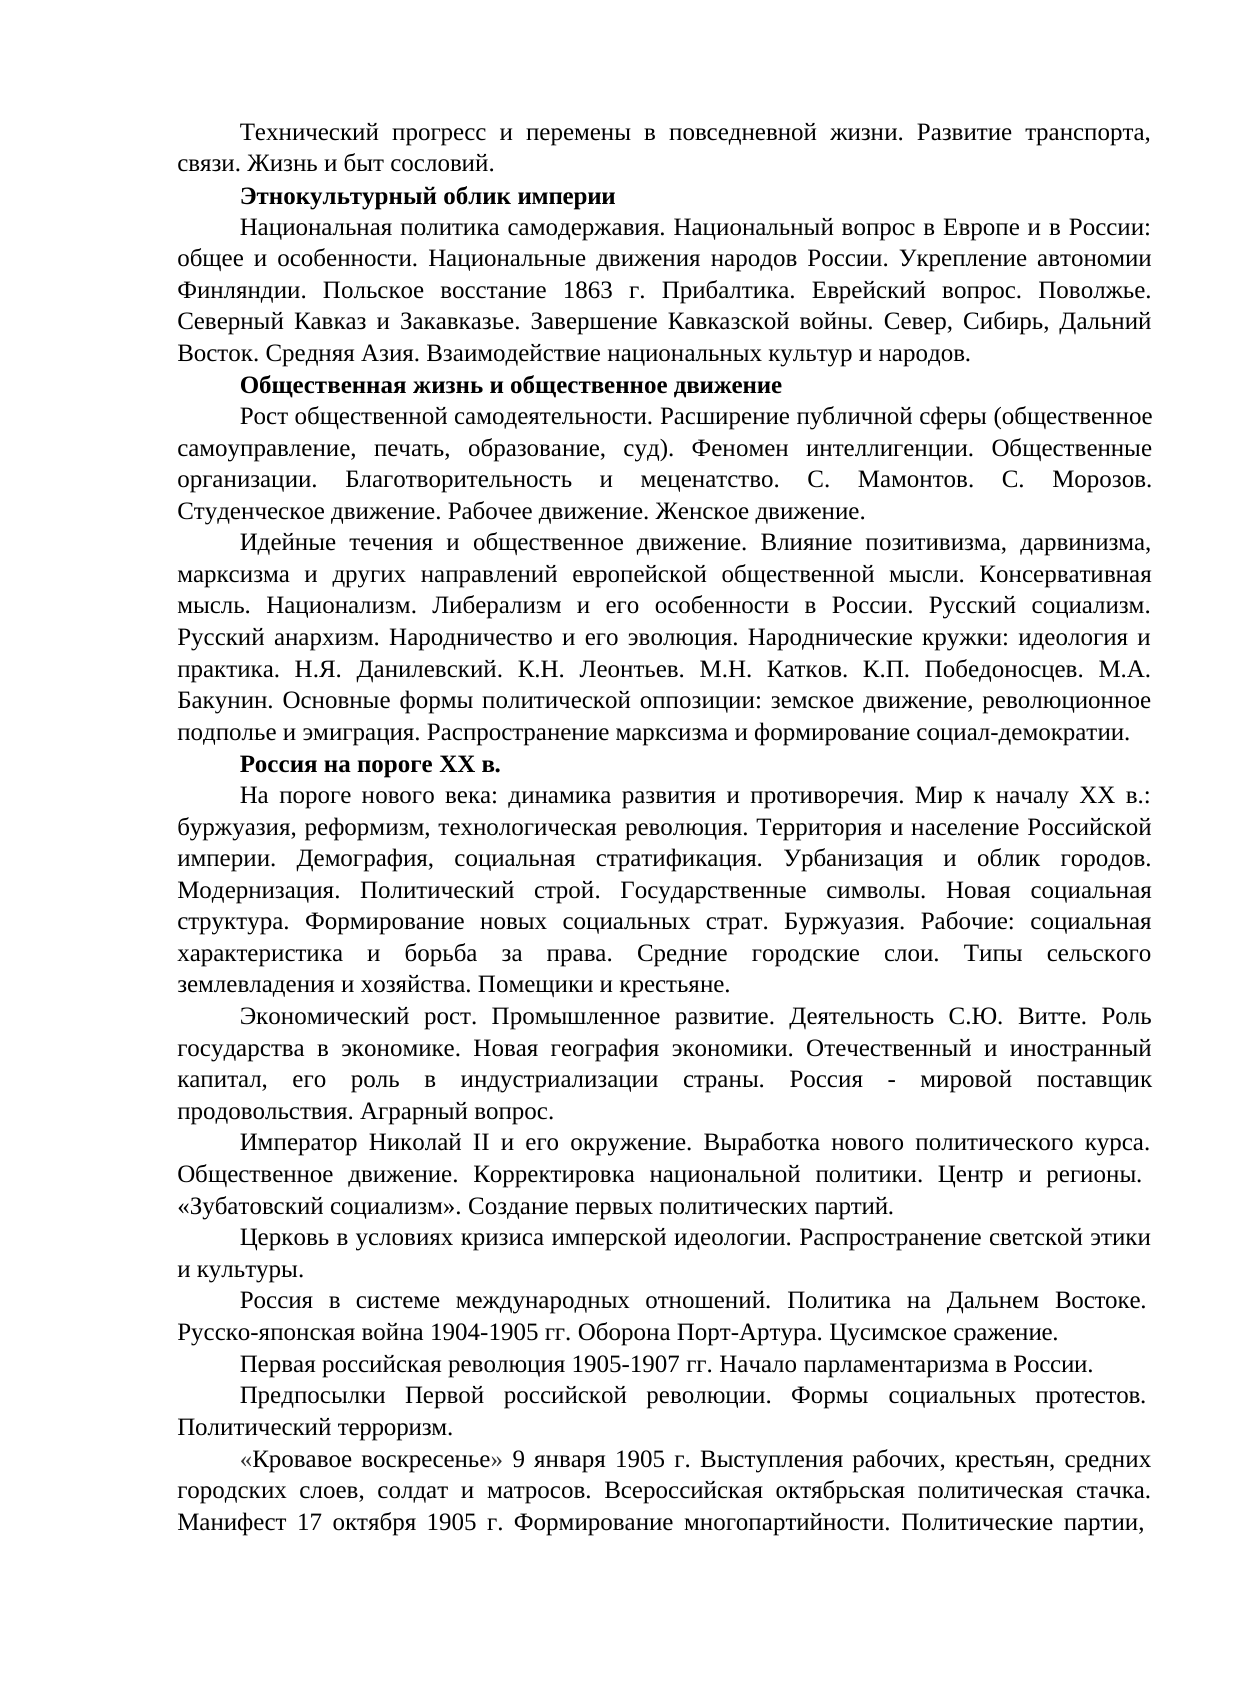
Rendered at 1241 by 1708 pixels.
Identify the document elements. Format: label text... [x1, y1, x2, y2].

text Рост общественной самодеятельности. Расширение публичной сферы (общественное самоуправление, печать, образование, суд). Феномен интеллигенции. Общественные организации. Благотворительность и меценатство. С. Мамонтов. С. Морозов. Студенческое движение. Рабочее движение. Женское движение. [177, 401, 1153, 524]
subtitle Россия на пороге XX в. [239, 749, 1166, 778]
text Церковь в условиях кризиса имперской идеологии. Распространение светской этики и культуры. [177, 1222, 1151, 1283]
text Экономический рост. Промышленное развитие. Деятельность С.Ю. Витте. Роль государства в экономике. Новая география экономики. Отечественный и иностранный капитал, его роль в индустриализации страны. Россия - мировой поставщик продовольствия. Аграрный вопрос. [177, 1001, 1153, 1124]
text Национальная политика самодержавия. Национальный вопрос в Европе и в России: общее и особенности. Национальные движения народов России. Укрепление автономии Финляндии. Польское восстание 1863 г. Прибалтика. Еврейский вопрос. Поволжье. Северный Кавказ и Закавказье. Завершение Кавказской войны. Север, Сибирь, Дальний Восток. Средняя Азия. Взаимодействие национальных культур и народов. [177, 212, 1153, 367]
subtitle Этнокультурный облик империи [239, 181, 1166, 209]
text Технический прогресс и перемены в повседневной жизни. Развитие транспорта, связи. Жизнь и быт сословий. [177, 117, 1151, 177]
text «Кровавое воскресенье» 9 января 1905 г. Выступления рабочих, крестьян, средних городских слоев, солдат и матросов. Всероссийская октябрьская политическая стачка. Манифест 17 октября 1905 г. Формирование многопартийности. Политические партии, [177, 1444, 1152, 1536]
text Политический терроризм. [177, 1412, 1166, 1441]
text Идейные течения и общественное движение. Влияние позитивизма, дарвинизма, марксизма и других направлений европейской общественной мысли. Консервативная мысль. Национализм. Либерализм и его особенности в России. Русский социализм. Русский анархизм. Народничество и его эволюция. Народнические кружки: идеология и практика. Н.Я. Данилевский. К.Н. Леонтьев. М.Н. Катков. К.П. Победоносцев. М.А. Бакунин. Основные формы политической оппозиции: земское движение, революционное подполье и эмиграция. Распространение марксизма и формирование социал-демократии. [177, 527, 1152, 746]
text Россия в системе международных отношений. Политика на Дальнем Востоке. [239, 1286, 1166, 1314]
text На пороге нового века: динамика развития и противоречия. Мир к началу XX в.: буржуазия, реформизм, технологическая революция. Территория и население Российской империи. Демография, социальная стратификация. Урбанизация и облик городов. Модернизация. Политический строй. Государственные символы. Новая социальная структура. Формирование новых социальных страт. Буржуазия. Рабочие: социальная характеристика и борьба за права. Средние городские слои. Типы сельского землевладения и хозяйства. Помещики и крестьяне. [177, 780, 1152, 998]
subtitle Общественная жизнь и общественное движение [239, 370, 1166, 399]
text Первая российская революция 1905-1907 гг. Начало парламентаризма в России. [239, 1349, 1166, 1378]
text «Зубатовский социализм». Создание первых политических партий. [177, 1191, 1166, 1220]
text Император Николай II и его окружение. Выработка нового политического курса. Общественное движение. Корректировка национальной политики. Центр и регионы. [177, 1127, 1152, 1188]
text Русско-японская война 1904-1905 гг. Оборона Порт-Артура. Цусимское сражение. [177, 1317, 1166, 1346]
text Предпосылки Первой российской революции. Формы социальных протестов. [239, 1380, 1166, 1409]
